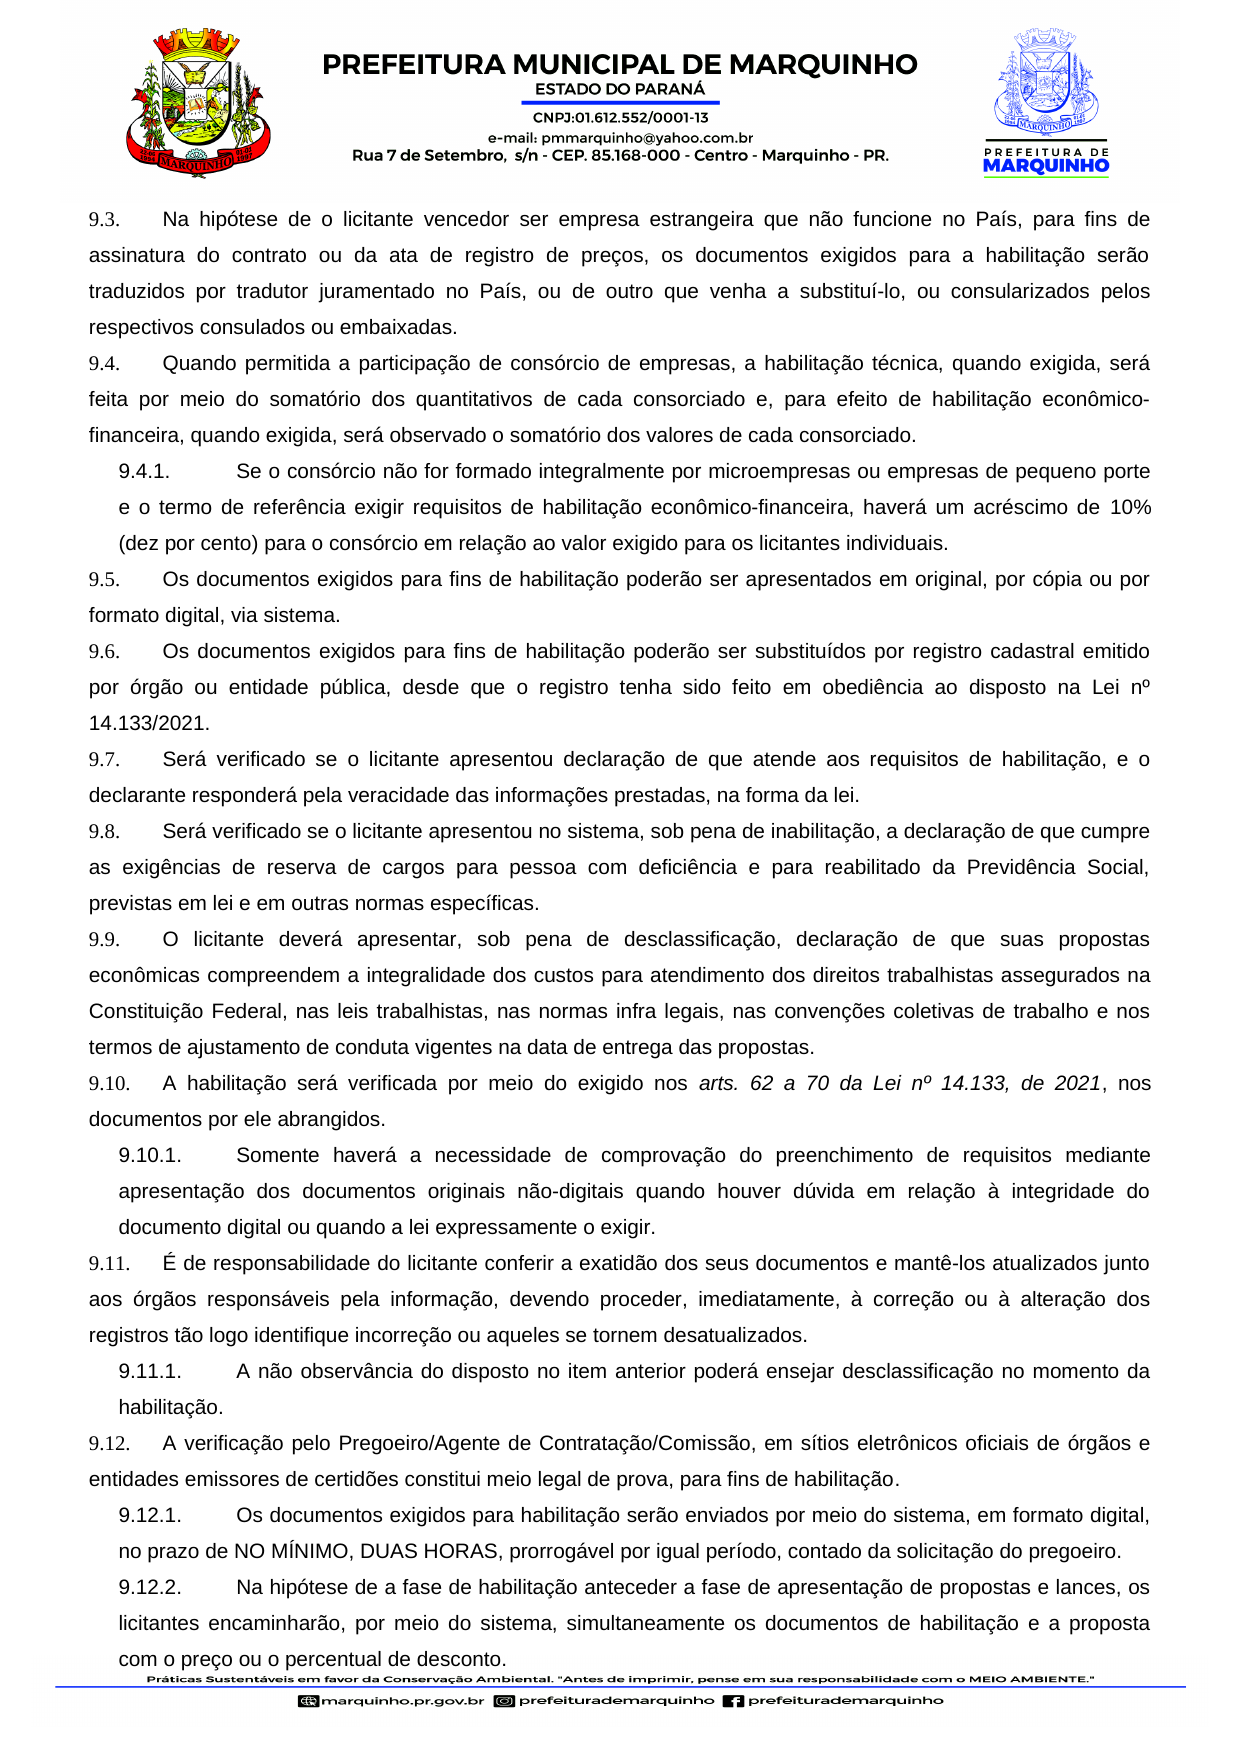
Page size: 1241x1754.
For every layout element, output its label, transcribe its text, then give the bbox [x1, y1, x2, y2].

text Será verificado se o licitante apresentou no sistema, sob pena de inabilitação, a declaração de que cumpre as exigências de reserva de cargos para pessoa com deficiência e para reabilitado da Previdência Social, previstas em lei e em outras normas específicas. [89, 819, 1152, 915]
text Somente haverá a necessidade de comprovação do preenchimento de requisitos mediante apresentação dos documentos originais não-digitais quando houver dúvida em relação à integridade do documento digital ou quando a lei expressamente o exigir. [118, 1143, 1152, 1239]
text Os documentos exigidos para fins de habilitação poderão ser substituídos por registro cadastral emitido por órgão ou entidade pública, desde que o registro tenha sido feito em obediência ao disposto na Lei nº 14.133/2021. [89, 639, 1152, 735]
text Será verificado se o licitante apresentou declaração de que atende aos requisitos de habilitação, e o declarante responderá pela veracidade das informações prestadas, na forma da lei. [89, 747, 1152, 807]
text Os documentos exigidos para habilitação serão enviados por meio do sistema, em formato digital, no prazo de NO MÍNIMO, DUAS HORAS, prorrogável por igual período, contado da solicitação do pregoeiro. [118, 1503, 1152, 1562]
text Os documentos exigidos para fins de habilitação poderão ser apresentados em original, por cópia ou por formato digital, via sistema. [89, 567, 1152, 627]
text Quando permitida a participação de consórcio de empresas, a habilitação técnica, quando exigida, será feita por meio do somatório dos quantitativos de cada consorciado e, para efeito de habilitação econômico-financeira, quando exigida, será observado o somatório dos valores de cada consorciado. [89, 351, 1152, 447]
text A verificação pelo Pregoeiro/Agente de Contratação/Comissão, em sítios eletrônicos oficiais de órgãos e entidades emissores de certidões constitui meio legal de prova, para fins de habilitação. [89, 1431, 1152, 1491]
text A habilitação será verificada por meio do exigido nos arts. 62 a 70 da Lei nº 14.133, de 2021, nos documentos por ele abrangidos. [89, 1071, 1152, 1131]
text Se o consórcio não for formado integralmente por microempresas ou empresas de pequeno porte e o termo de referência exigir requisitos de habilitação econômico-financeira, haverá um acréscimo de 10% (dez por cento) para o consórcio em relação ao valor exigido para os licitantes individuais. [118, 459, 1152, 554]
text A não observância do disposto no item anterior poderá ensejar desclassificação no momento da habilitação. [118, 1359, 1152, 1418]
text Na hipótese de o licitante vencedor ser empresa estrangeira que não funcione no País, para ﬁns de assinatura do contrato ou da ata de registro de preços, os documentos exigidos para a habilitação serão traduzidos por tradutor juramentado no País, ou de outro que venha a substituí-lo, ou consularizados pelos respectivos consulados ou embaixadas. [89, 207, 1152, 339]
text O licitante deverá apresentar, sob pena de desclassificação, declaração de que suas propostas econômicas compreendem a integralidade dos custos para atendimento dos direitos trabalhistas assegurados na Constituição Federal, nas leis trabalhistas, nas normas infra legais, nas convenções coletivas de trabalho e nos termos de ajustamento de conduta vigentes na data de entrega das propostas. [89, 927, 1152, 1059]
text Na hipótese de a fase de habilitação anteceder a fase de apresentação de propostas e lances, os licitantes encaminharão, por meio do sistema, simultaneamente os documentos de habilitação e a proposta com o preço ou o percentual de desconto. [118, 1574, 1152, 1670]
picture [31, 1655, 1210, 1727]
picture [60, 0, 1181, 203]
text É de responsabilidade do licitante conferir a exatidão dos seus documentos e mantê-los atualizados junto aos órgãos responsáveis pela informação, devendo proceder, imediatamente, à correção ou à alteração dos registros tão logo identifique incorreção ou aqueles se tornem desatualizados. [89, 1251, 1152, 1347]
